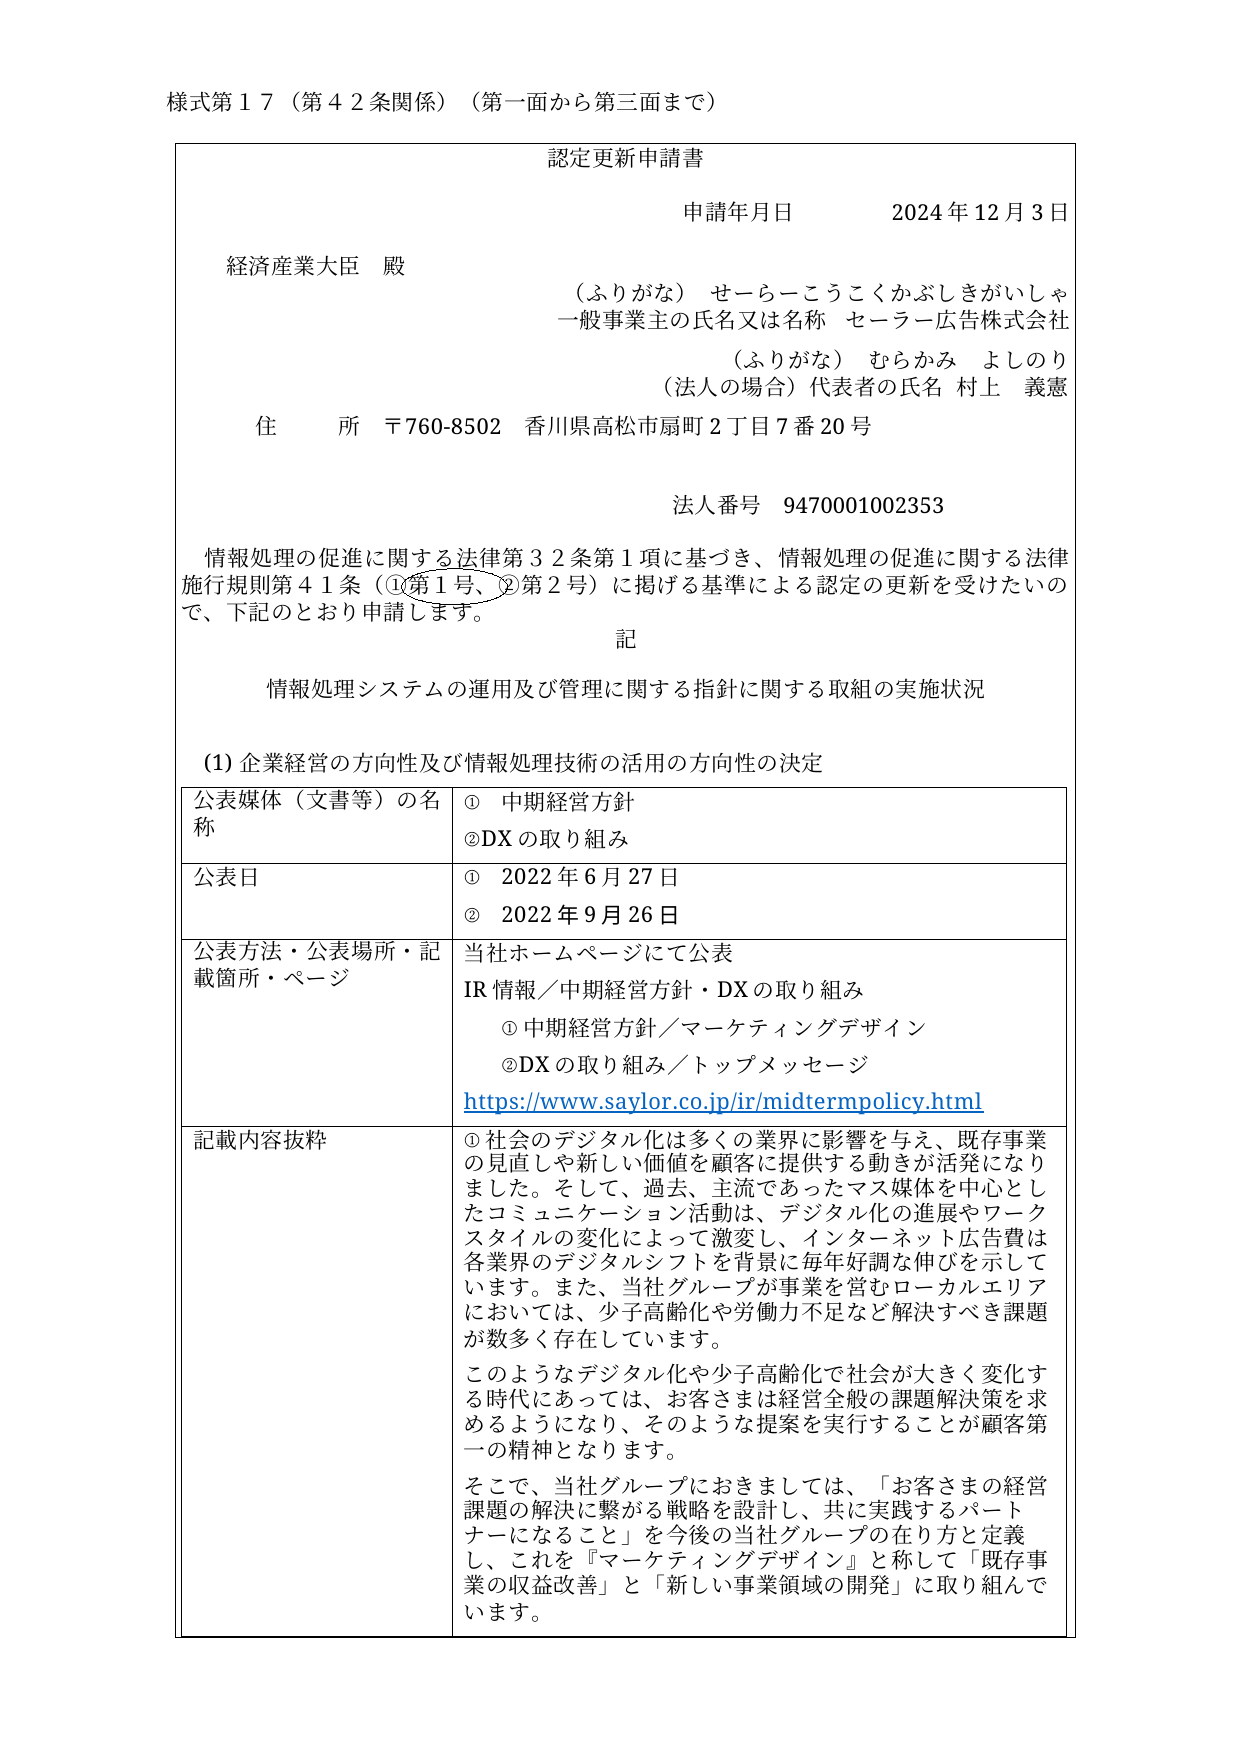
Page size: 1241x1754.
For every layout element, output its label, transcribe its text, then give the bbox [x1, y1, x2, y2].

table_header 認定更新申請書 申請年月日 2024年12月3日 経済産業大臣 殿 （ふりがな） せーらーこうこくかぶしきがいしゃ 一般事業主の氏名又は名称 セーラー広告株式会社 （ふりがな） むらかみ よしのり （法人の場合）代表者の氏名 村上 義憲 住所 〒760-8502 香川県高松市扇町2丁目7番20号 法人番号 9470001002353 情報処理の促進に関する法律第３２条第１項に基づき、情報処理の促進に関する法律施行規則第４１条（①第１号、②第２号）に掲げる基準による認定の更新を受けたいので、下記のとおり申請します。 [176, 144, 1075, 626]
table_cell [176, 626, 1075, 1637]
text 様式第１７（第４２条関係）（第一面から第三面まで） [167, 89, 1070, 116]
